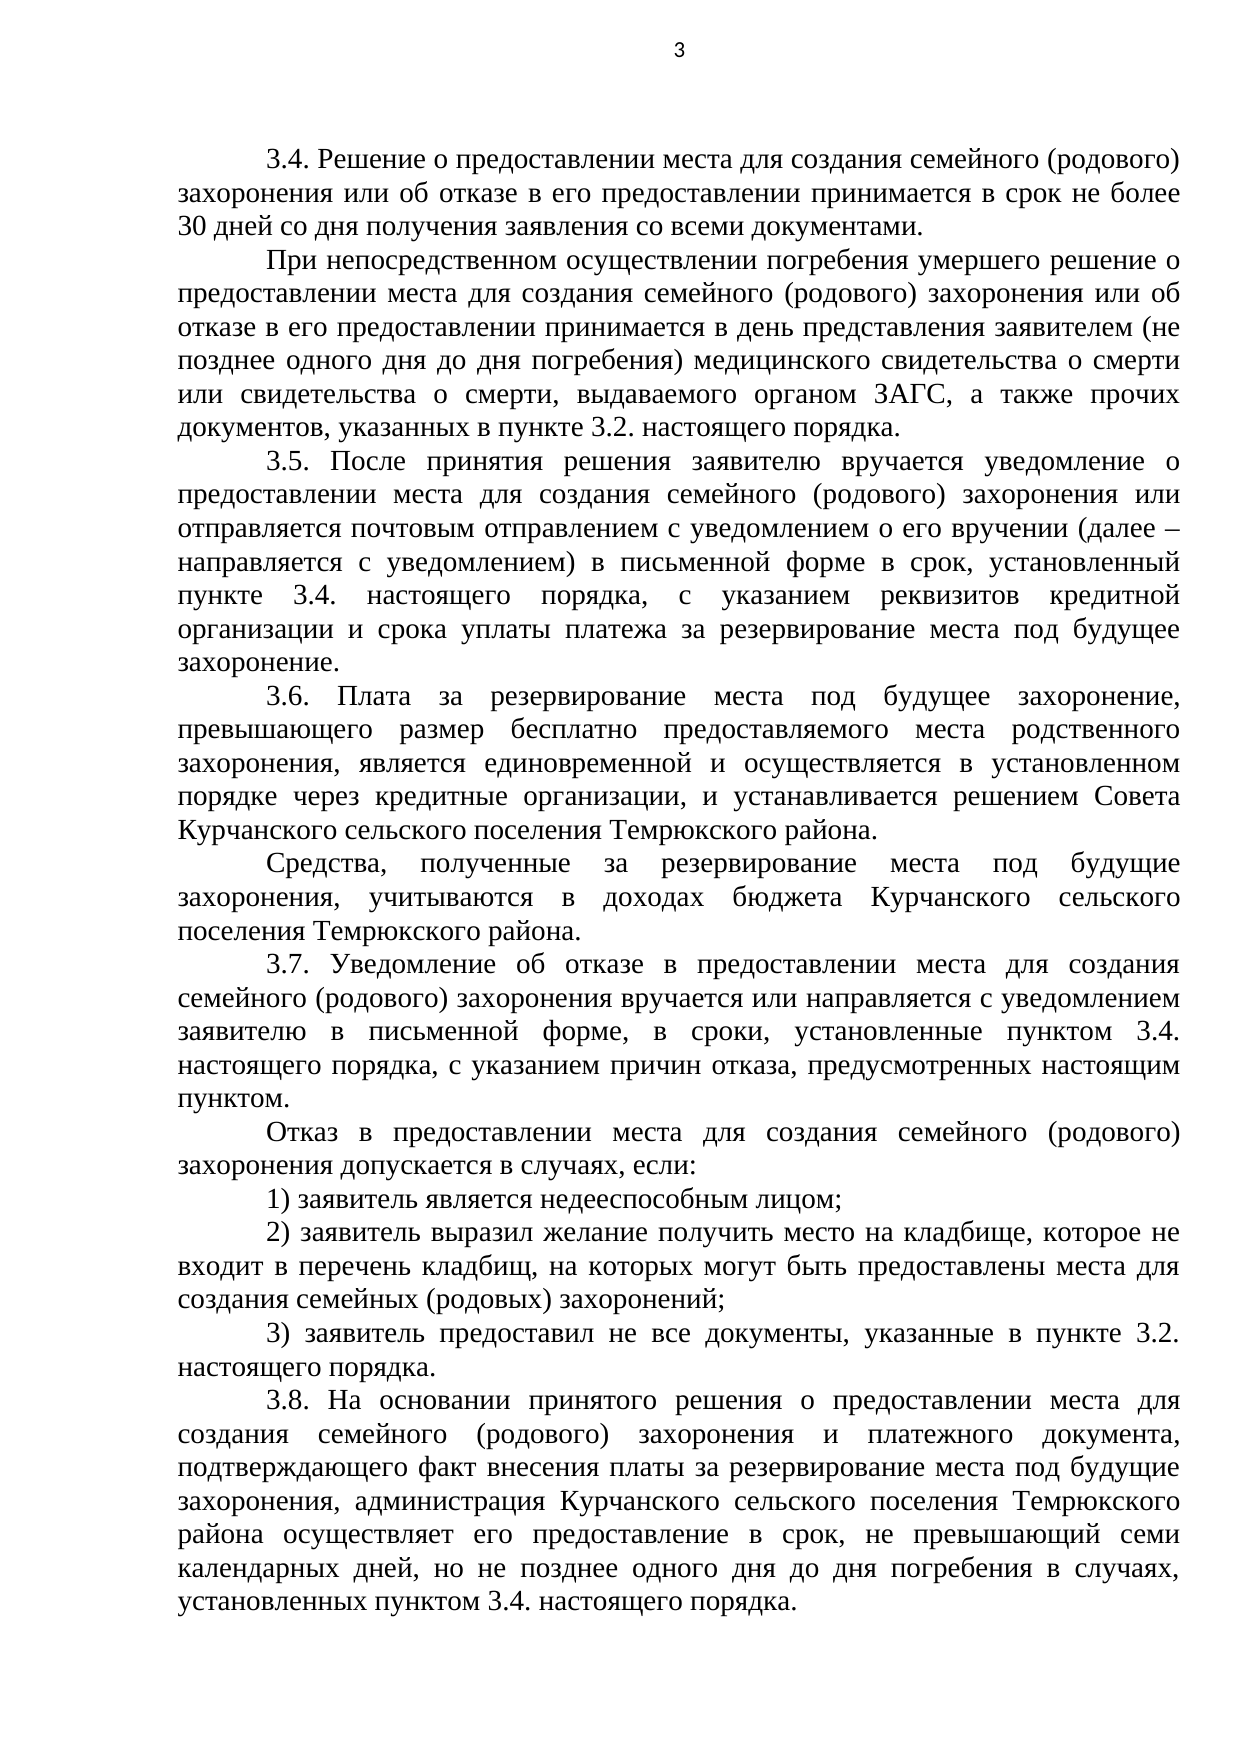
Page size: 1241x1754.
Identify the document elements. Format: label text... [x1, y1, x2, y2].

text 3.5. После принятия решения заявителю вручается уведомление о предоставлении места для создания семейного (родового) захоронения или отправляется почтовым отправлением с уведомлением о его вручении (далее – направляется с уведомлением) в письменной форме в срок, установленный пункте 3.4. настоящего порядка, с указанием реквизитов кредитной организации и срока уплаты платежа за резервирование места под будущее захоронение. [177, 443, 1181, 678]
text 3.4. Решение о предоставлении места для создания семейного (родового) захоронения или об отказе в его предоставлении принимается в срок не более 30 дней со дня получения заявления со всеми документами. [177, 141, 1181, 242]
text 3.8. На основании принятого решения о предоставлении места для создания семейного (родового) захоронения и платежного документа, подтверждающего факт внесения платы за резервирование места под будущие захоронения, администрация Курчанского сельского поселения Темрюкского района осуществляет его предоставление в срок, не превышающий семи календарных дней, но не позднее одного дня до дня погребения в случаях, установленных пунктом 3.4. настоящего порядка. [177, 1382, 1181, 1617]
text 3.7. Уведомление об отказе в предоставлении места для создания семейного (родового) захоронения вручается или направляется с уведомлением заявителю в письменной форме, в сроки, установленные пунктом 3.4. настоящего порядка, с указанием причин отказа, предусмотренных настоящим пунктом. [177, 946, 1181, 1114]
text 3) заявитель предоставил не все документы, указанные в пункте 3.2. настоящего порядка. [177, 1315, 1181, 1382]
text 1) заявитель является недееспособным лицом; [177, 1181, 1181, 1214]
text При непосредственном осуществлении погребения умершего решение о предоставлении места для создания семейного (родового) захоронения или об отказе в его предоставлении принимается в день представления заявителем (не позднее одного дня до дня погребения) медицинского свидетельства о смерти или свидетельства о смерти, выдаваемого органом ЗАГС, а также прочих документов, указанных в пункте 3.2. настоящего порядка. [177, 242, 1181, 443]
text Отказ в предоставлении места для создания семейного (родового) захоронения допускается в случаях, если: [177, 1114, 1181, 1181]
text 2) заявитель выразил желание получить место на кладбище, которое не входит в перечень кладбищ, на которых могут быть предоставлены места для создания семейных (родовых) захоронений; [177, 1214, 1181, 1315]
text Средства, полученные за резервирование места под будущие захоронения, учитываются в доходах бюджета Курчанского сельского поселения Темрюкского района. [177, 846, 1181, 946]
text 3.6. Плата за резервирование места под будущее захоронение, превышающего размер бесплатно предоставляемого места родственного захоронения, является единовременной и осуществляется в установленном порядке через кредитные организации, и устанавливается решением Совета Курчанского сельского поселения Темрюкского района. [177, 678, 1181, 846]
